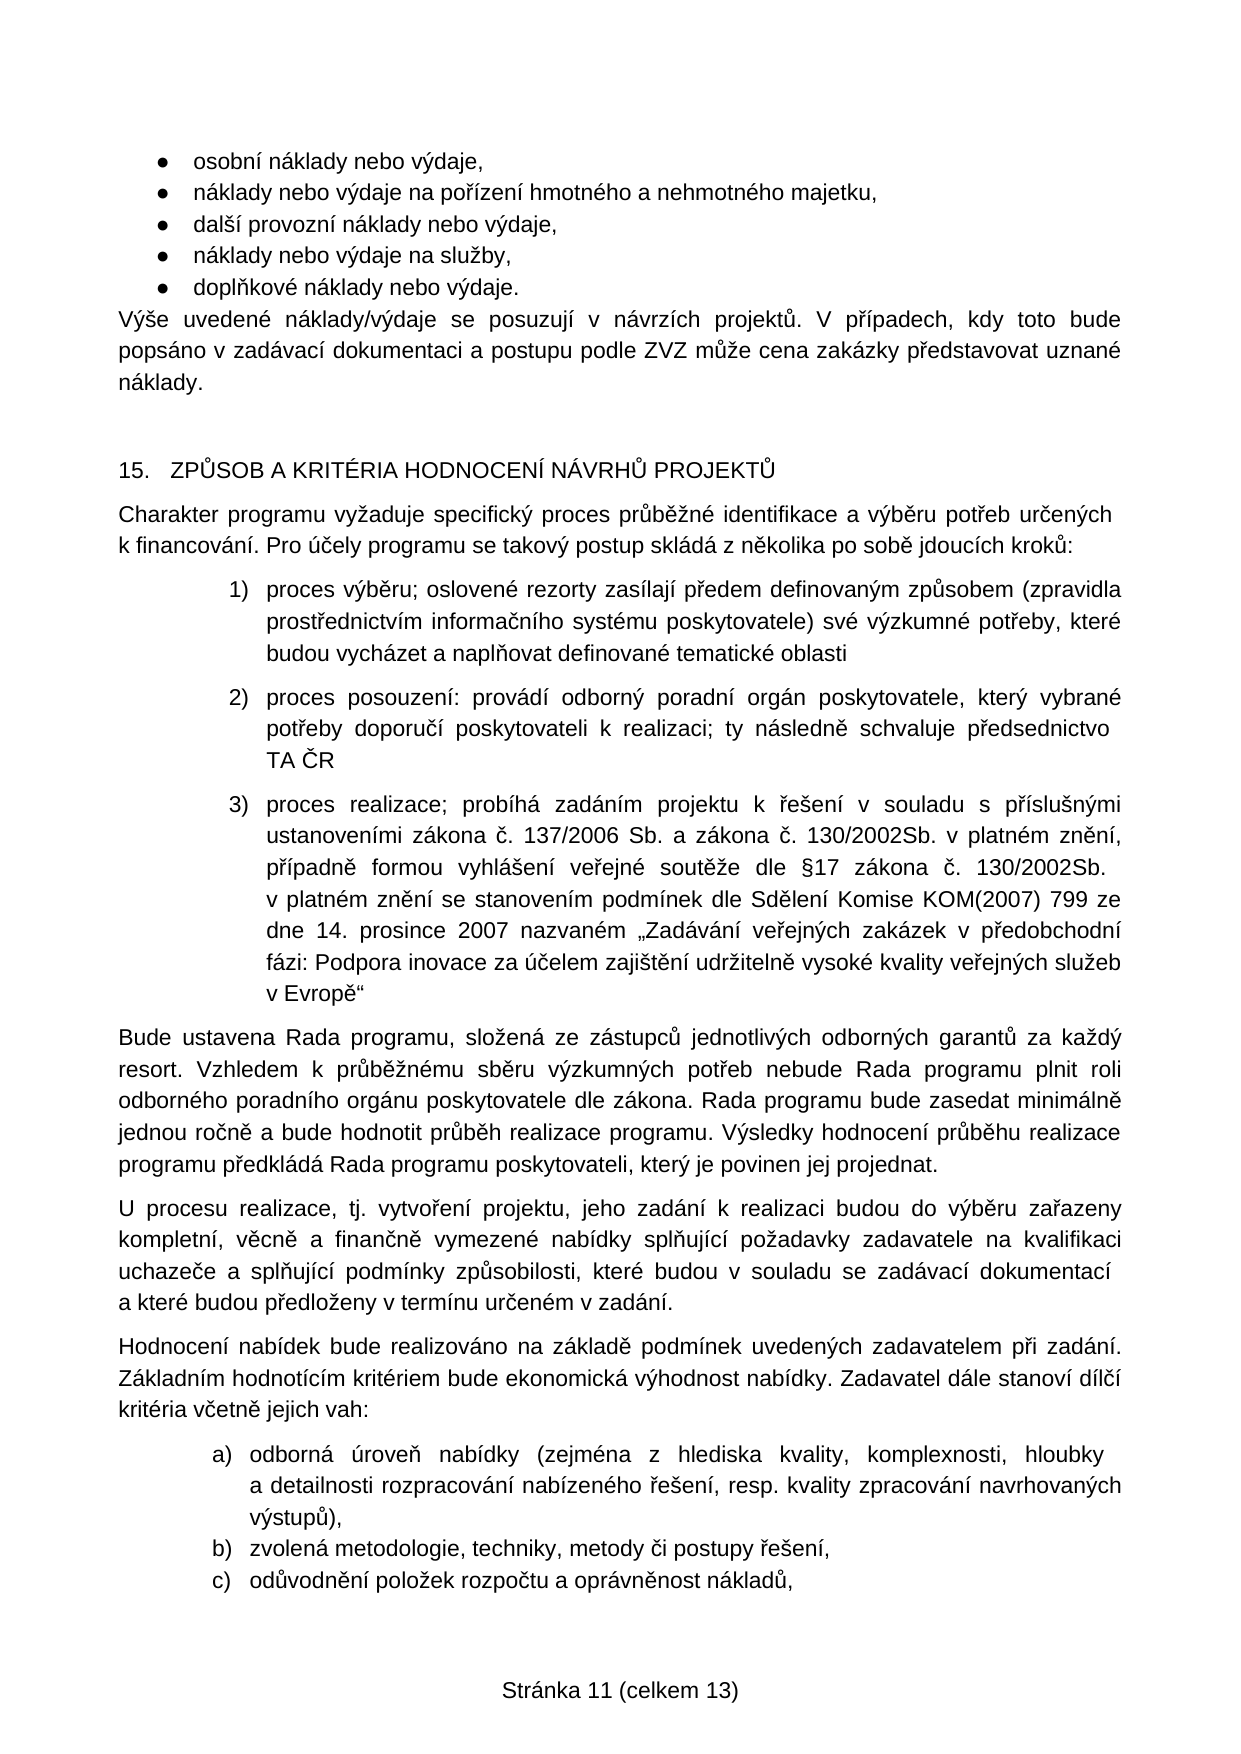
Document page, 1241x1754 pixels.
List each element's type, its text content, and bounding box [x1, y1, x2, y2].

text Hodnocení nabídek bude realizováno na základě podmínek uvedených zadavatelem při zadání. Základním hodnotícím kritériem bude ekonomická výhodnost nabídky. Zadavatel dále stanoví dílčí kritéria včetně jejich vah: [118, 1333, 1122, 1423]
list náklady nebo výdaje na služby, [156, 242, 1122, 269]
list další provozní náklady nebo výdaje, [156, 211, 1122, 237]
text Charakter programu vyžaduje specifický proces průběžné identifikace a výběru potřeb určených k financování. Pro účely programu se takový postup skládá z několika po sobě jdoucích kroků: [118, 501, 1122, 559]
list odborná úroveň nabídky (zejména z hlediska kvality, komplexnosti, hloubky a detailnosti rozpracování nabízeného řešení, resp. kvality zpracování navrhovaných výstupů), [212, 1441, 1122, 1530]
list osobní náklady nebo výdaje, [156, 148, 1122, 174]
text 2) proces posouzení: provádí odborný poradní orgán poskytovatele, který vybrané potřeby doporučí poskytovateli k realizaci; ty následně schvaluje předsednictvo TA ČR [228, 684, 1122, 773]
text 1) proces výběru; oslovené rezorty zasílají předem definovaným způsobem (zpravidla prostřednictvím informačního systému poskytovatele) své výzkumné potřeby, které budou vycházet a naplňovat definované tematické oblasti [228, 576, 1122, 666]
text Bude ustavena Rada programu, složená ze zástupců jednotlivých odborných garantů za každý resort. Vzhledem k průběžnému sběru výzkumných potřeb nebude Rada programu plnit roli odborného poradního orgánu poskytovatele dle zákona. Rada programu bude zasedat minimálně jednou ročně a bude hodnotit průběh realizace programu. Výsledky hodnocení průběhu realizace programu předkládá Rada programu poskytovateli, který je povinen jej projednat. [118, 1024, 1122, 1177]
subtitle ZPŮSOB A KRITÉRIA HODNOCENÍ NÁVRHŮ PROJEKTŮ [118, 457, 1122, 483]
list doplňkové náklady nebo výdaje. [156, 274, 1122, 300]
list zvolená metodologie, techniky, metody či postupy řešení, [212, 1535, 1122, 1562]
list odůvodnění položek rozpočtu a oprávněnost nákladů, [212, 1567, 1122, 1593]
text 3) proces realizace; probíhá zadáním projektu k řešení v souladu s příslušnými ustanoveními zákona č. 137/2006 Sb. a zákona č. 130/2002Sb. v platném znění, případně formou vyhlášení veřejné soutěže dle §17 zákona č. 130/2002Sb. v platném znění se stanovením podmínek dle Sdělení Komise KOM(2007) 799 ze dne 14. prosince 2007 nazvaném „Zadávání veřejných zakázek v předobchodní fázi: Podpora inovace za účelem zajištění udržitelně vysoké kvality veřejných služeb v Evropě“ [228, 791, 1122, 1007]
text U procesu realizace, tj. vytvoření projektu, jeho zadání k realizaci budou do výběru zařazeny kompletní, věcně a finančně vymezené nabídky splňující požadavky zadavatele na kvalifikaci uchazeče a splňující podmínky způsobilosti, které budou v souladu se zadávací dokumentací a které budou předloženy v termínu určeném v zadání. [118, 1194, 1122, 1316]
text Výše uvedené náklady/výdaje se posuzují v návrzích projektů. V případech, kdy toto bude popsáno v zadávací dokumentaci a postupu podle ZVZ může cena zakázky představovat uznané náklady. [118, 306, 1122, 395]
list náklady nebo výdaje na pořízení hmotného a nehmotného majetku, [156, 179, 1122, 206]
